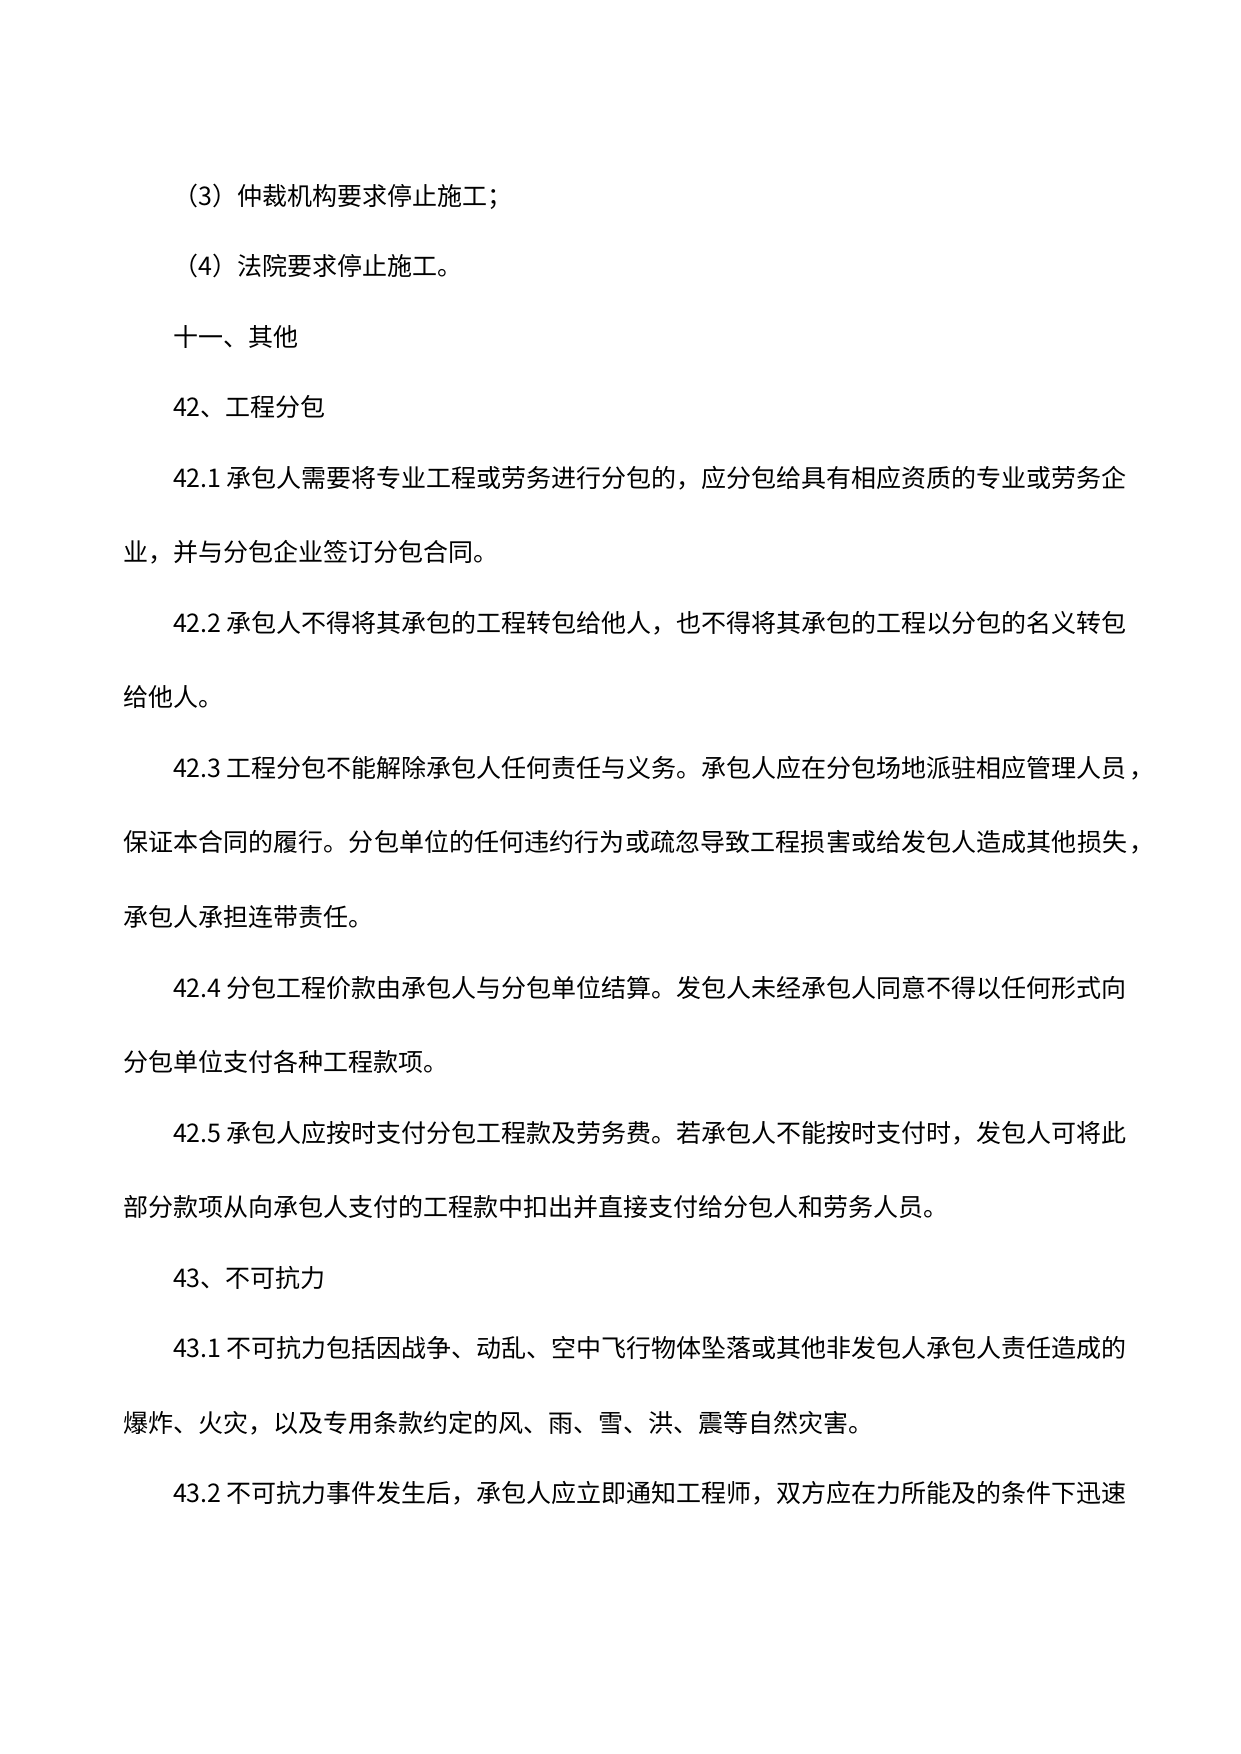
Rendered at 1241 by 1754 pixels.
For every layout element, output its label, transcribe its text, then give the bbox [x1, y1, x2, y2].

text 43、不可抗力 [123, 1244, 1129, 1309]
text 42.3工程分包不能解除承包人任何责任与义务。承包人应在分包场地派驻相应管理人员，保证本合同的履行。分包单位的任何违约行为或疏忽导致工程损害或给发包人造成其他损失，承包人承担连带责任。 [123, 734, 1129, 948]
text 42.1承包人需要将专业工程或劳务进行分包的，应分包给具有相应资质的专业或劳务企业，并与分包企业签订分包合同。 [123, 444, 1129, 583]
text （4）法院要求停止施工。 [123, 232, 1129, 297]
text 42.4分包工程价款由承包人与分包单位结算。发包人未经承包人同意不得以任何形式向分包单位支付各种工程款项。 [123, 954, 1129, 1093]
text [123, 1459, 1129, 1524]
text 42、工程分包 [123, 373, 1129, 438]
text 43.1不可抗力包括因战争、动乱、空中飞行物体坠落或其他非发包人承包人责任造成的爆炸、火灾，以及专用条款约定的风、雨、雪、洪、震等自然灾害。 [123, 1314, 1129, 1454]
text 42.2承包人不得将其承包的工程转包给他人，也不得将其承包的工程以分包的名义转包给他人。 [123, 589, 1129, 728]
text （3）仲裁机构要求停止施工； [123, 162, 1129, 227]
text 十一、其他 [123, 303, 1129, 368]
text 42.5承包人应按时支付分包工程款及劳务费。若承包人不能按时支付时，发包人可将此部分款项从向承包人支付的工程款中扣出并直接支付给分包人和劳务人员。 [123, 1099, 1129, 1238]
